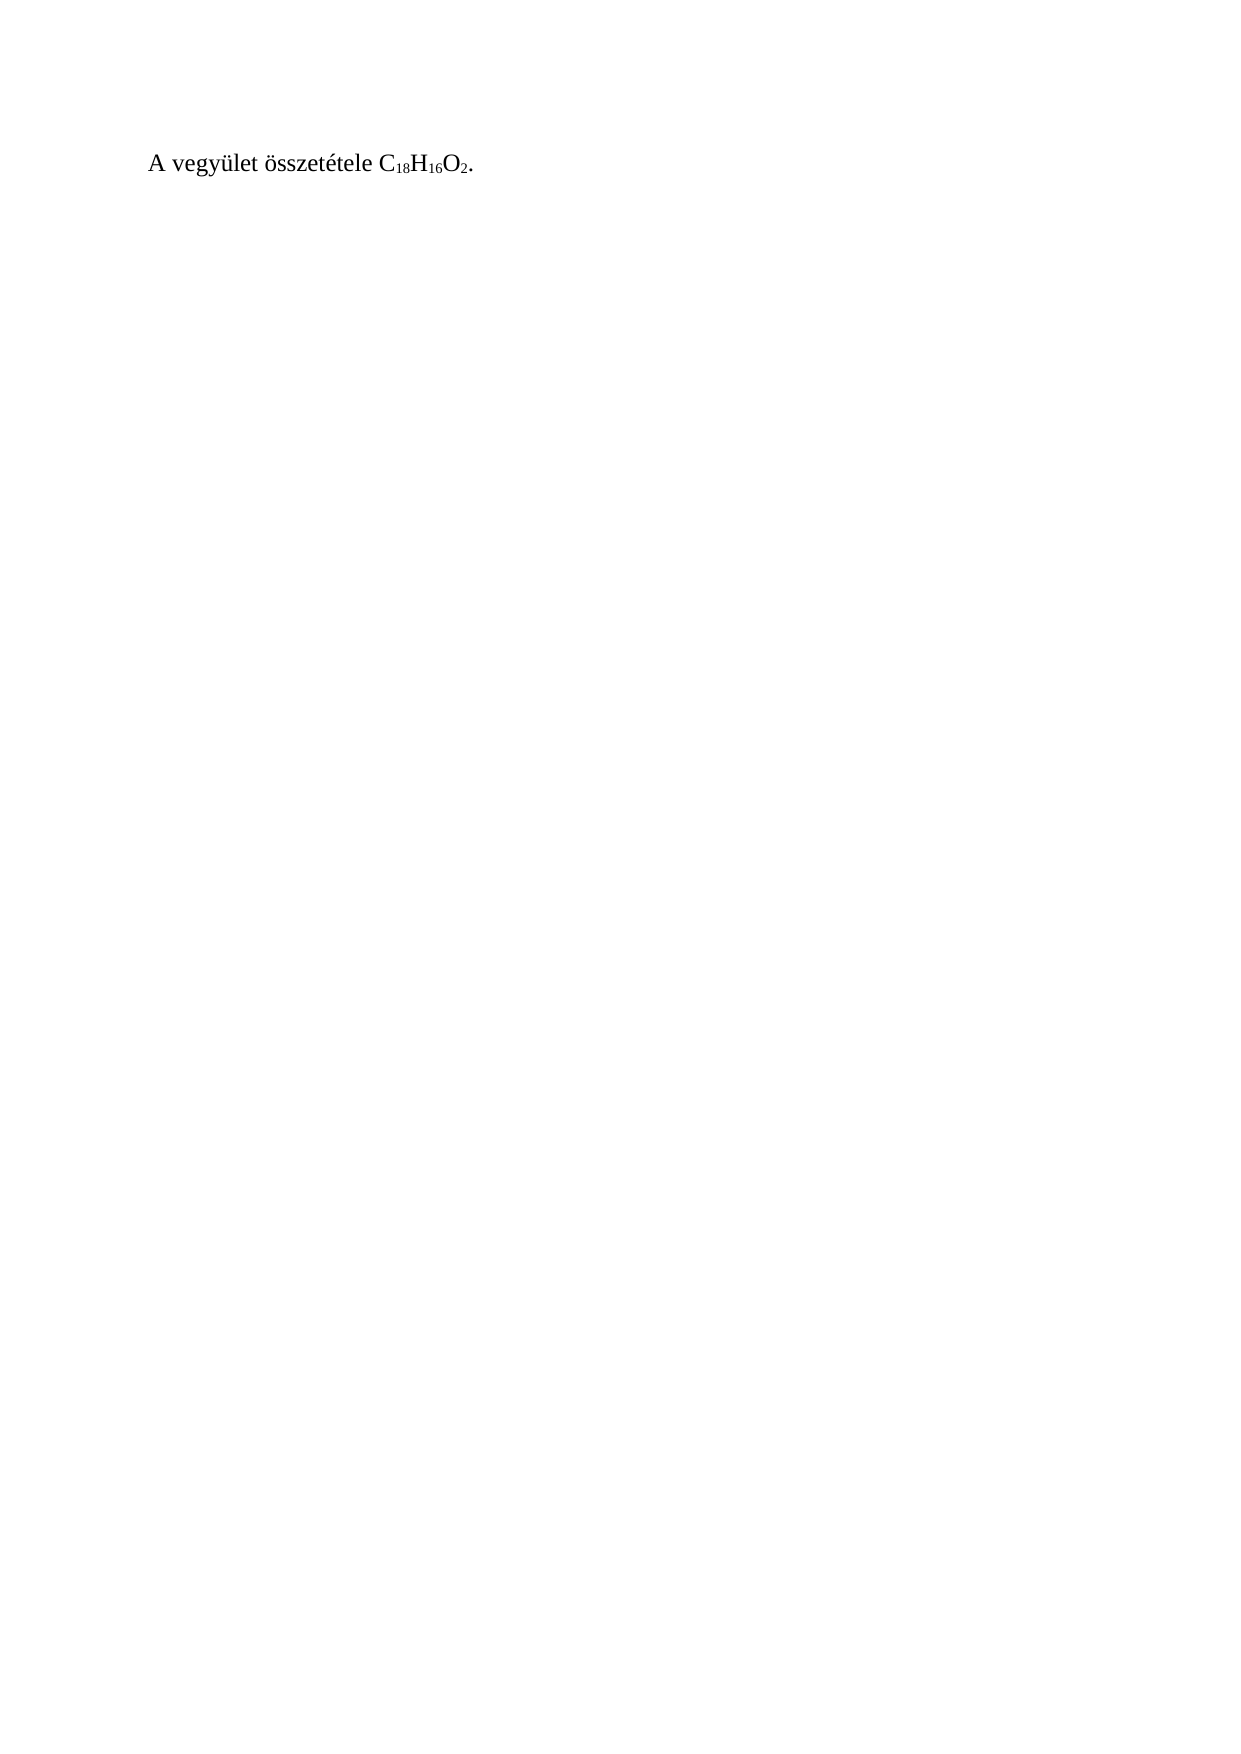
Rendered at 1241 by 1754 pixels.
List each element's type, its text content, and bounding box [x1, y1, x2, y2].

text A vegyület összetétele C18H16O2. [148, 148, 1093, 176]
